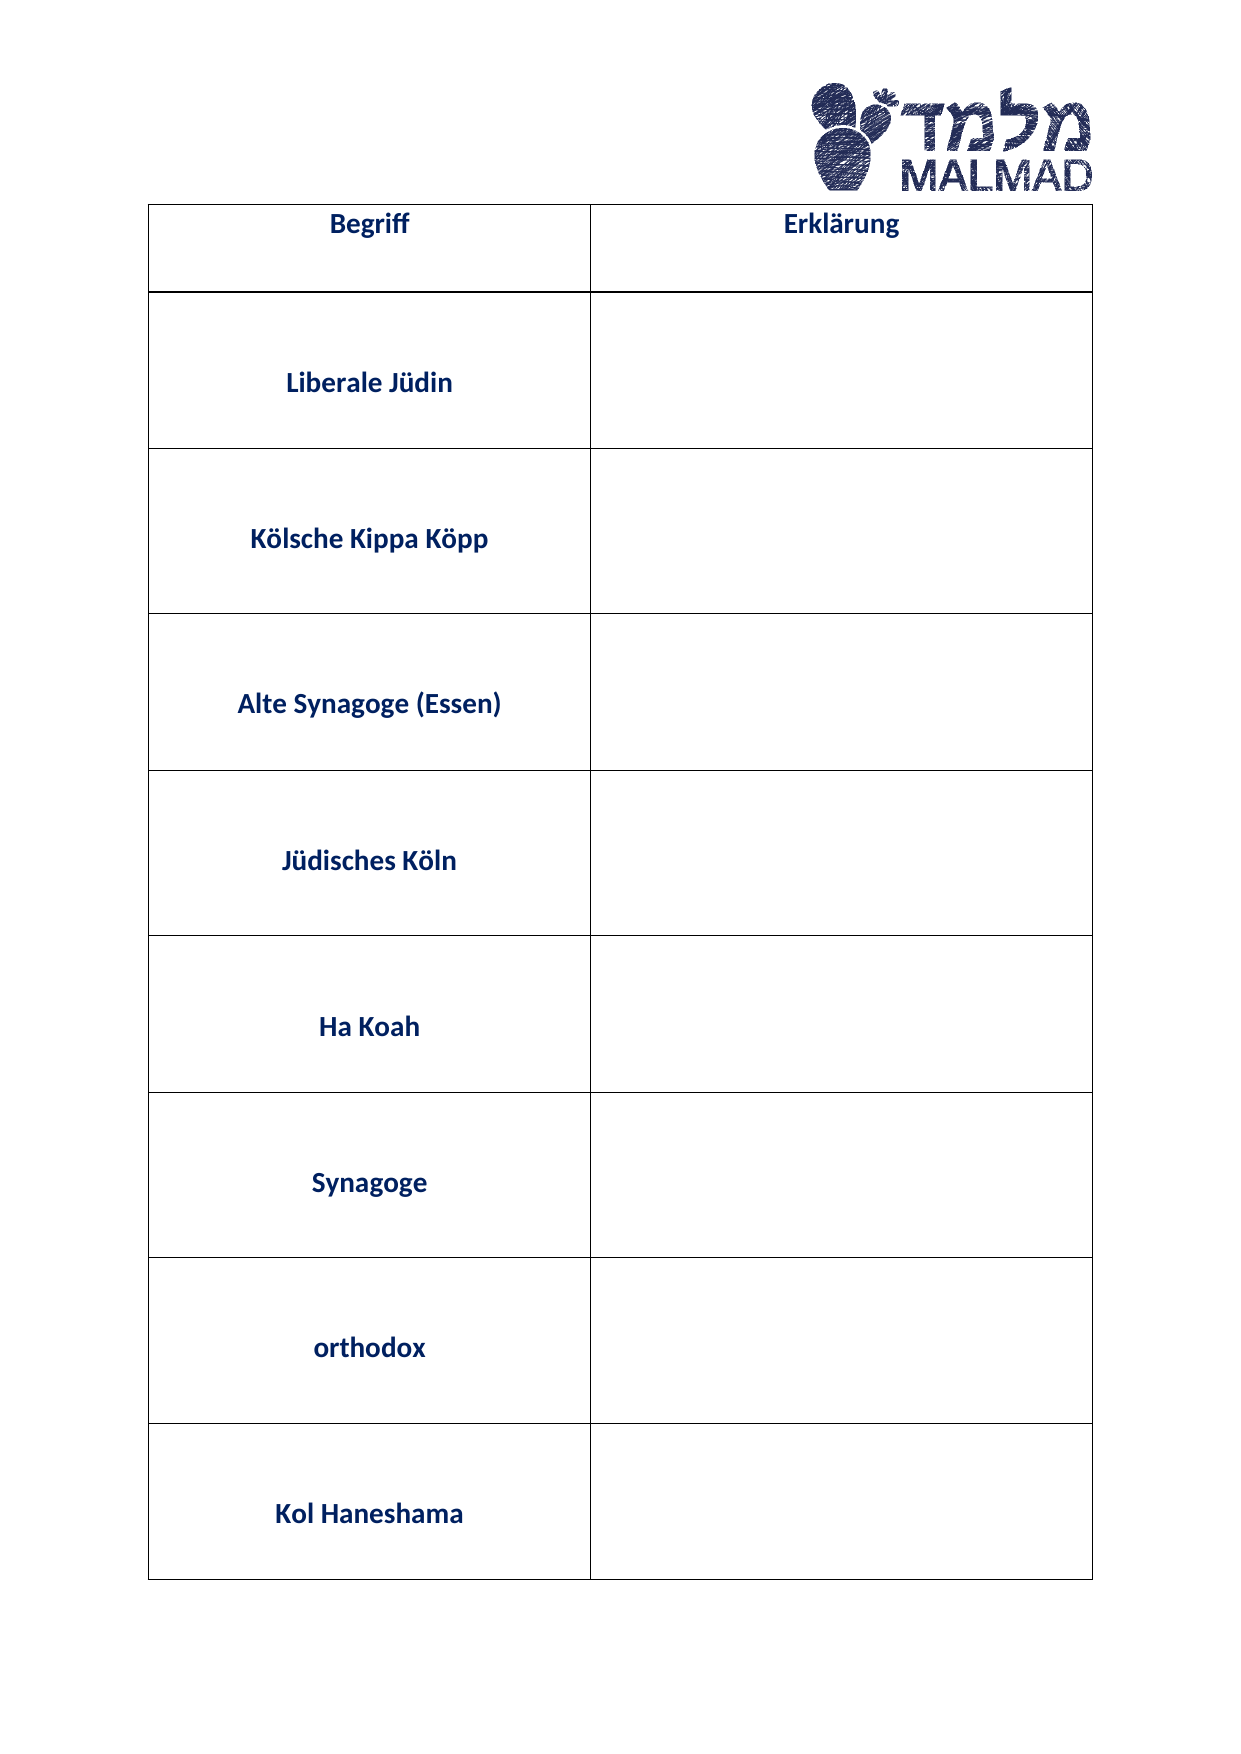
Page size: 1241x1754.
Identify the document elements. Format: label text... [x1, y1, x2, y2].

table_cell Jüdisches Köln [149, 771, 590, 935]
table_cell Synagoge [149, 1093, 590, 1257]
table_cell [591, 936, 1092, 1092]
table_cell [591, 449, 1092, 613]
table_header Erklärung [591, 205, 1092, 291]
table_header Begriff [149, 205, 590, 291]
table_cell [591, 1424, 1092, 1579]
table_cell [591, 1258, 1092, 1423]
table_cell Alte Synagoge (Essen) [149, 614, 590, 770]
table_cell [591, 771, 1092, 935]
table_cell [591, 293, 1092, 448]
table_cell Kol Haneshama [149, 1424, 590, 1579]
table_cell Kölsche Kippa Köpp [149, 449, 590, 613]
table_cell [591, 614, 1092, 770]
table_cell [591, 1093, 1092, 1257]
table_cell Ha Koah [149, 936, 590, 1092]
picture [811, 73, 1093, 204]
table_cell orthodox [149, 1258, 590, 1423]
table_cell Liberale Jüdin [149, 293, 590, 448]
